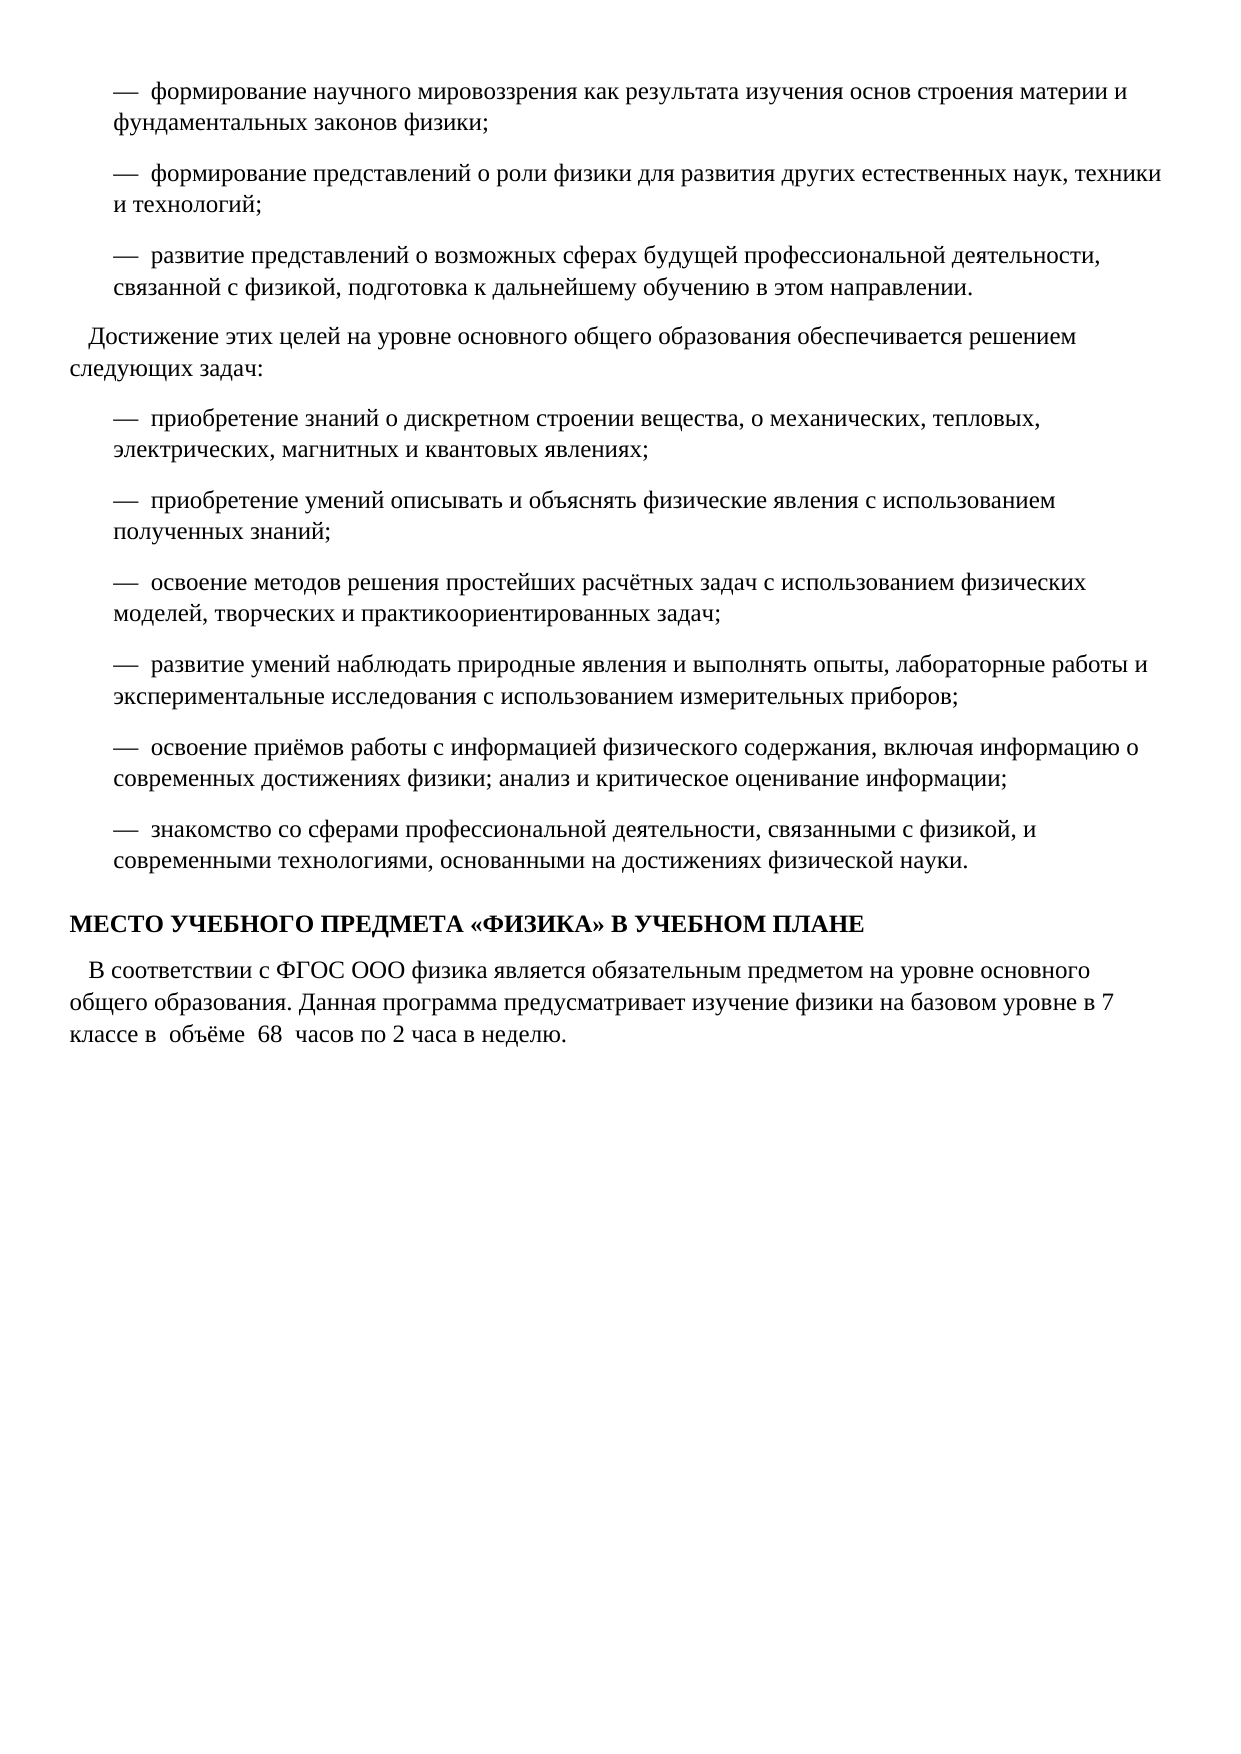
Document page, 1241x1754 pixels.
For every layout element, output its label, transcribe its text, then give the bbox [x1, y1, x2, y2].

text — освоение приёмов работы с информацией физического содер​жания, включая информацию о современных достижениях физики; анализ и критическое оценивание информации; [113, 732, 1149, 792]
text МЕСТО УЧЕБНОГО ПРЕДМЕТА «ФИЗИКА» В УЧЕБНОМ ПЛАНЕ [69, 910, 1164, 937]
text — формирование научного мировоззрения как результата изу​чения основ строения материи и фундаментальных законов физики; [113, 76, 1134, 136]
text — развитие умений наблюдать природные явления и выполнять опыты, лабораторные работы и экспериментальные исследо​вания с использованием измерительных приборов; [113, 649, 1149, 709]
text — знакомство со сферами профессиональной деятельности, свя​занными с физикой, и современными технологиями, основанными на достижениях физической науки. [113, 814, 1044, 874]
text — формирование представлений о роли физики для развития других естественных наук, техники и технологий; [113, 158, 1164, 218]
text — приобретение знаний о дискретном строении вещества, о ме​ханических, тепловых, электрических, магнитных и кванто​вых явлениях; [113, 403, 1044, 463]
text Достижение этих целей на уровне основного общего образова​ния обеспечивается решением следующих задач: [69, 321, 1089, 381]
text — освоение методов решения простейших расчётных задач с ис​пользованием физических моделей, творческих и практико​ориентированных задач; [113, 567, 1089, 627]
text — приобретение умений описывать и объяснять физические яв​ления с использованием полученных знаний; [113, 485, 1059, 545]
text В соответствии с ФГОС ООО физика является обязательным предметом на уровне основного общего образования. Данная программа предусматривает изучение физики на базовом уров​не в 7 классе в объёме 68 часов по 2 часа в неделю. [69, 955, 1119, 1048]
text — развитие представлений о возможных сферах будущей про​фессиональной деятельности, связанной с физикой, подготовка к дальнейшему обучению в этом направлении. [113, 240, 1104, 300]
